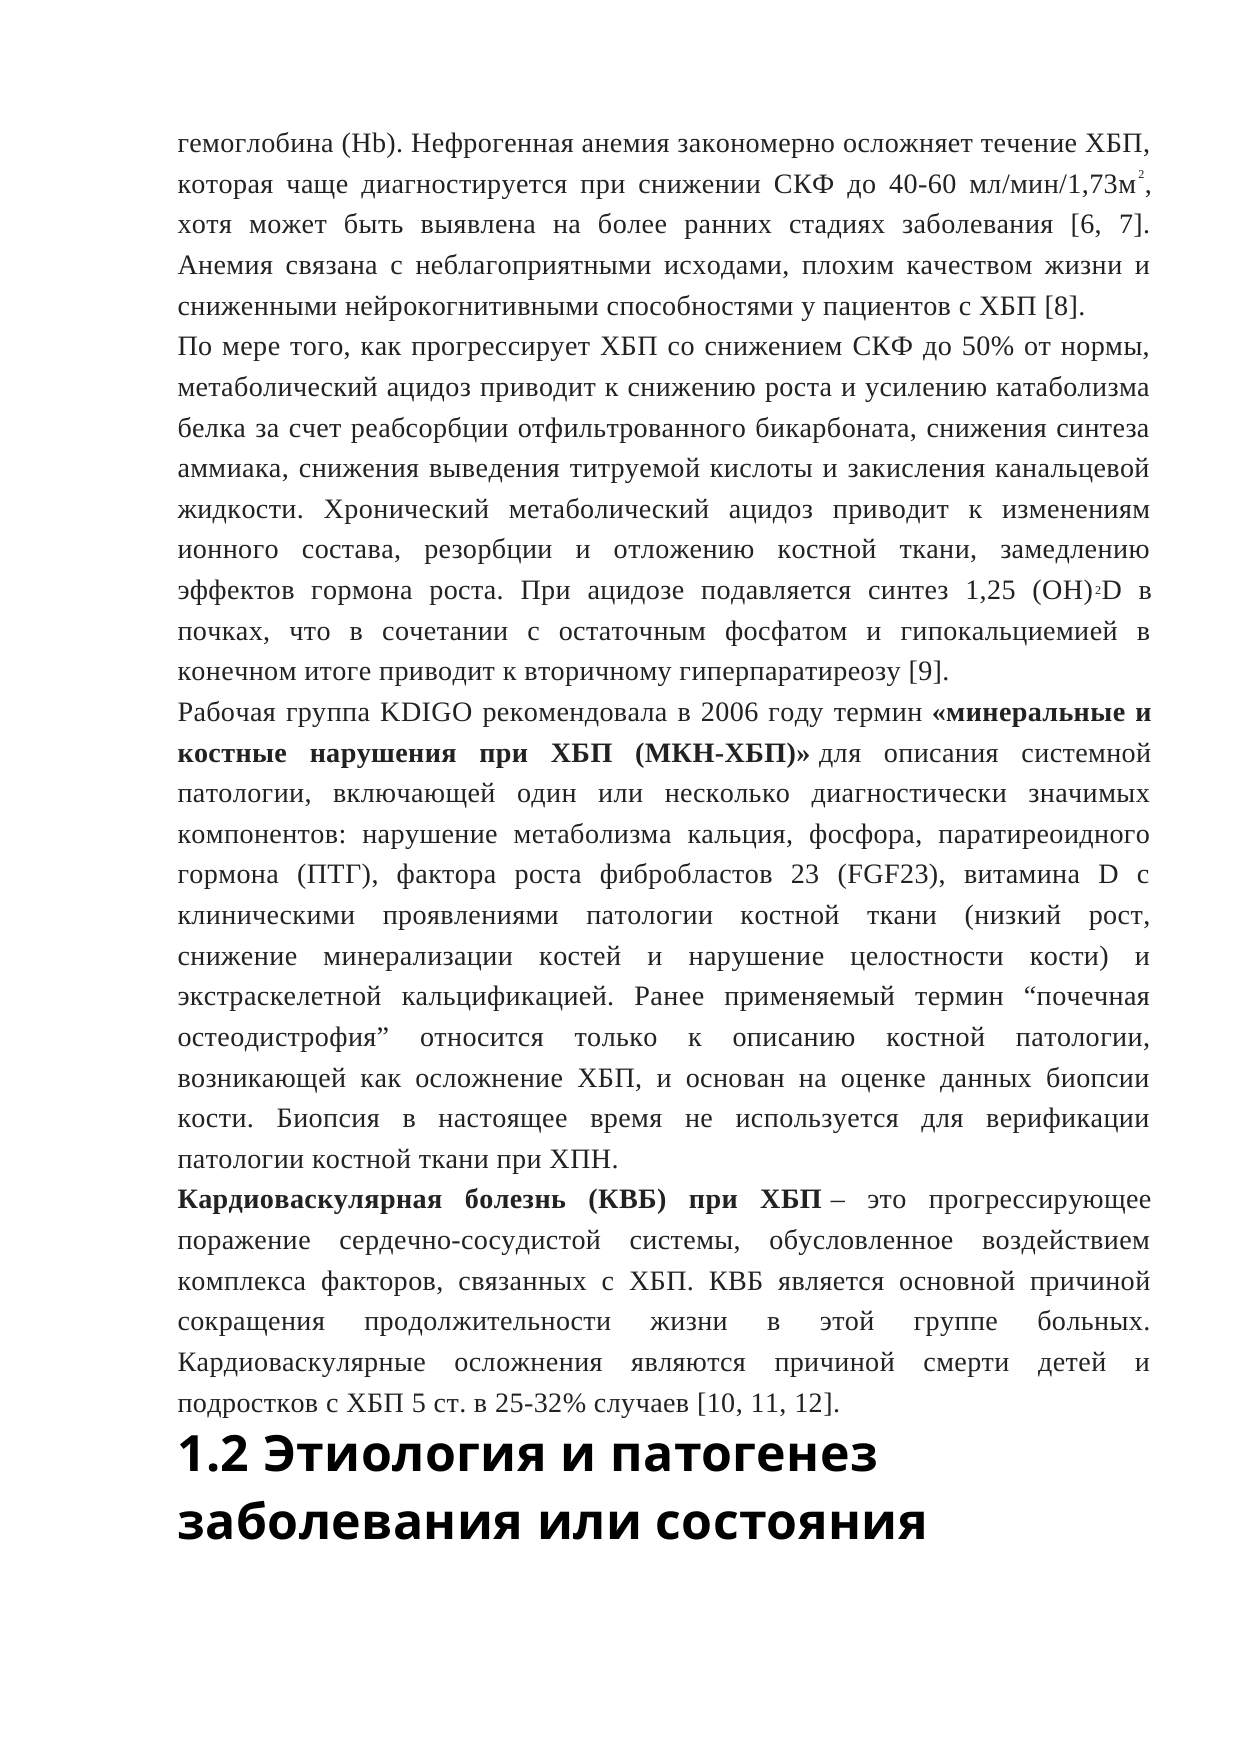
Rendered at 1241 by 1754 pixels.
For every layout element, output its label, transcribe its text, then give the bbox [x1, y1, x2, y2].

text Рабочая группа KDIGO рекомендовала в 2006 году термин «минеральные и костные нарушения при ХБП (МКН-ХБП)» для описания системной патологии, включающей один или несколько диагностически значимых компонентов: нарушение метаболизма кальция, фосфора, паратиреоидного гормона (ПТГ), фактора роста фибробластов 23 (FGF23), витамина D с клиническими проявлениями патологии костной ткани (низкий рост, снижение минерализации костей и нарушение целостности кости) и экстраскелетной кальцификацией. Ранее применяемый термин “почечная остеодистрофия” относится только к описанию костной патологии, возникающей как осложнение ХБП, и основан на оценке данных биопсии кости. Биопсия в настоящее время не используется для верификации патологии костной ткани при ХПН. [177, 687, 1152, 1174]
text По мере того, как прогрессирует ХБП со снижением СКФ до 50% от нормы, метаболический ацидоз приводит к снижению роста и усилению катаболизма белка за счет реабсорбции отфильтрованного бикарбоната, снижения синтеза аммиака, снижения выведения титруемой кислоты и закисления канальцевой жидкости. Хронический метаболический ацидоз приводит к изменениям ионного состава, резорбции и отложению костной ткани, замедлению эффектов гормона роста. При ацидозе подавляется синтез 1,25 (OH)2D в почках, что в сочетании с остаточным фосфатом и гипокальциемией в конечном итоге приводит к вторичному гиперпаратиреозу [9]. [177, 321, 1152, 687]
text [177, 118, 1152, 321]
text Кардиоваскулярная болезнь (КВБ) при ХБП – это прогрессирующее поражение сердечно-сосудистой системы, обусловленное воздействием комплекса факторов, связанных с ХБП. КВБ является основной причиной сокращения продолжительности жизни в этой группе больных. Кардиоваскулярные осложнения являются причиной смерти детей и подростков с ХБП 5 ст. в 25-32% случаев [10, 11, 12]. [177, 1174, 1152, 1418]
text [177, 1418, 1152, 1554]
